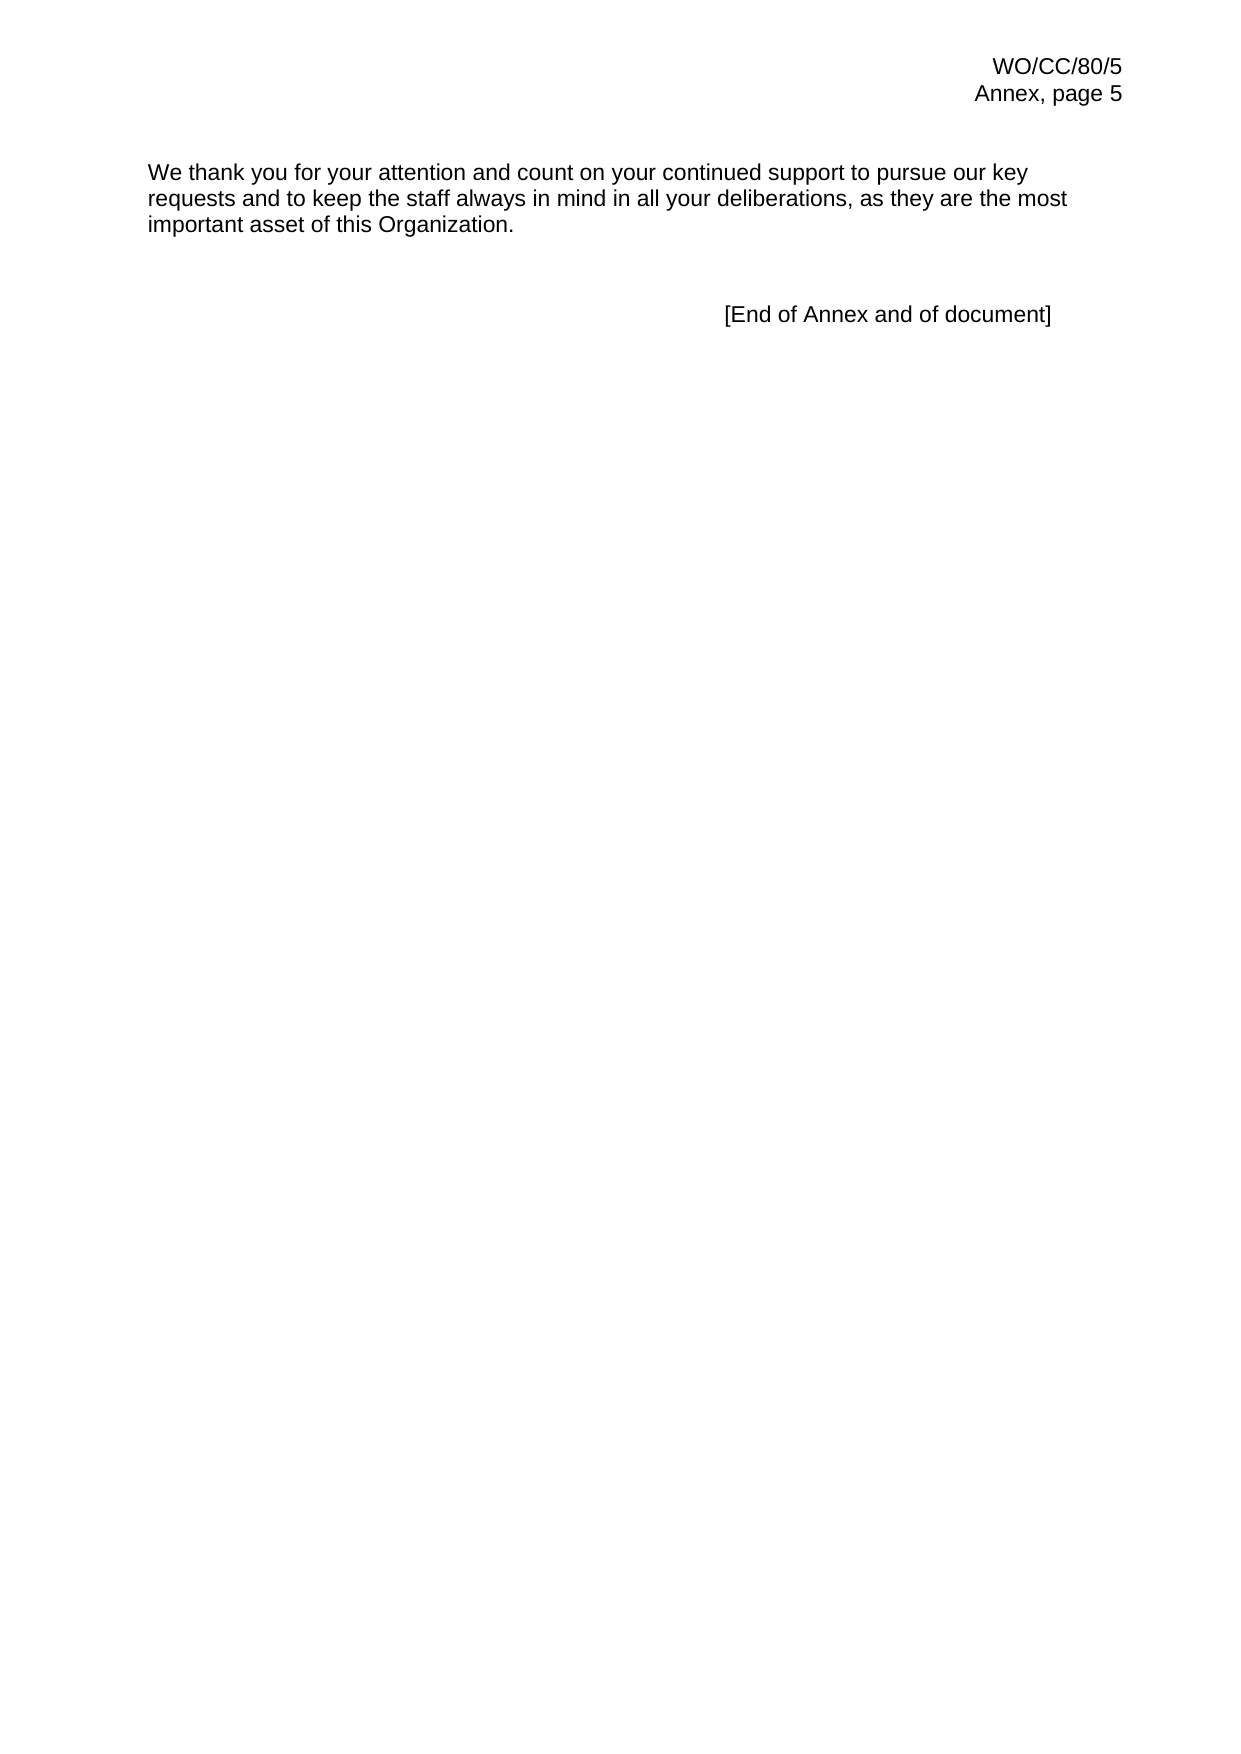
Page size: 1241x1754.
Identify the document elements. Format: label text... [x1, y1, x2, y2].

list [End of Annex and of document] [724, 301, 1122, 328]
text We thank you for your attention and count on your continued support to pursue our key requests and to keep the staff always in mind in all your deliberations, as they are the most important asset of this Organization. [148, 158, 1122, 238]
